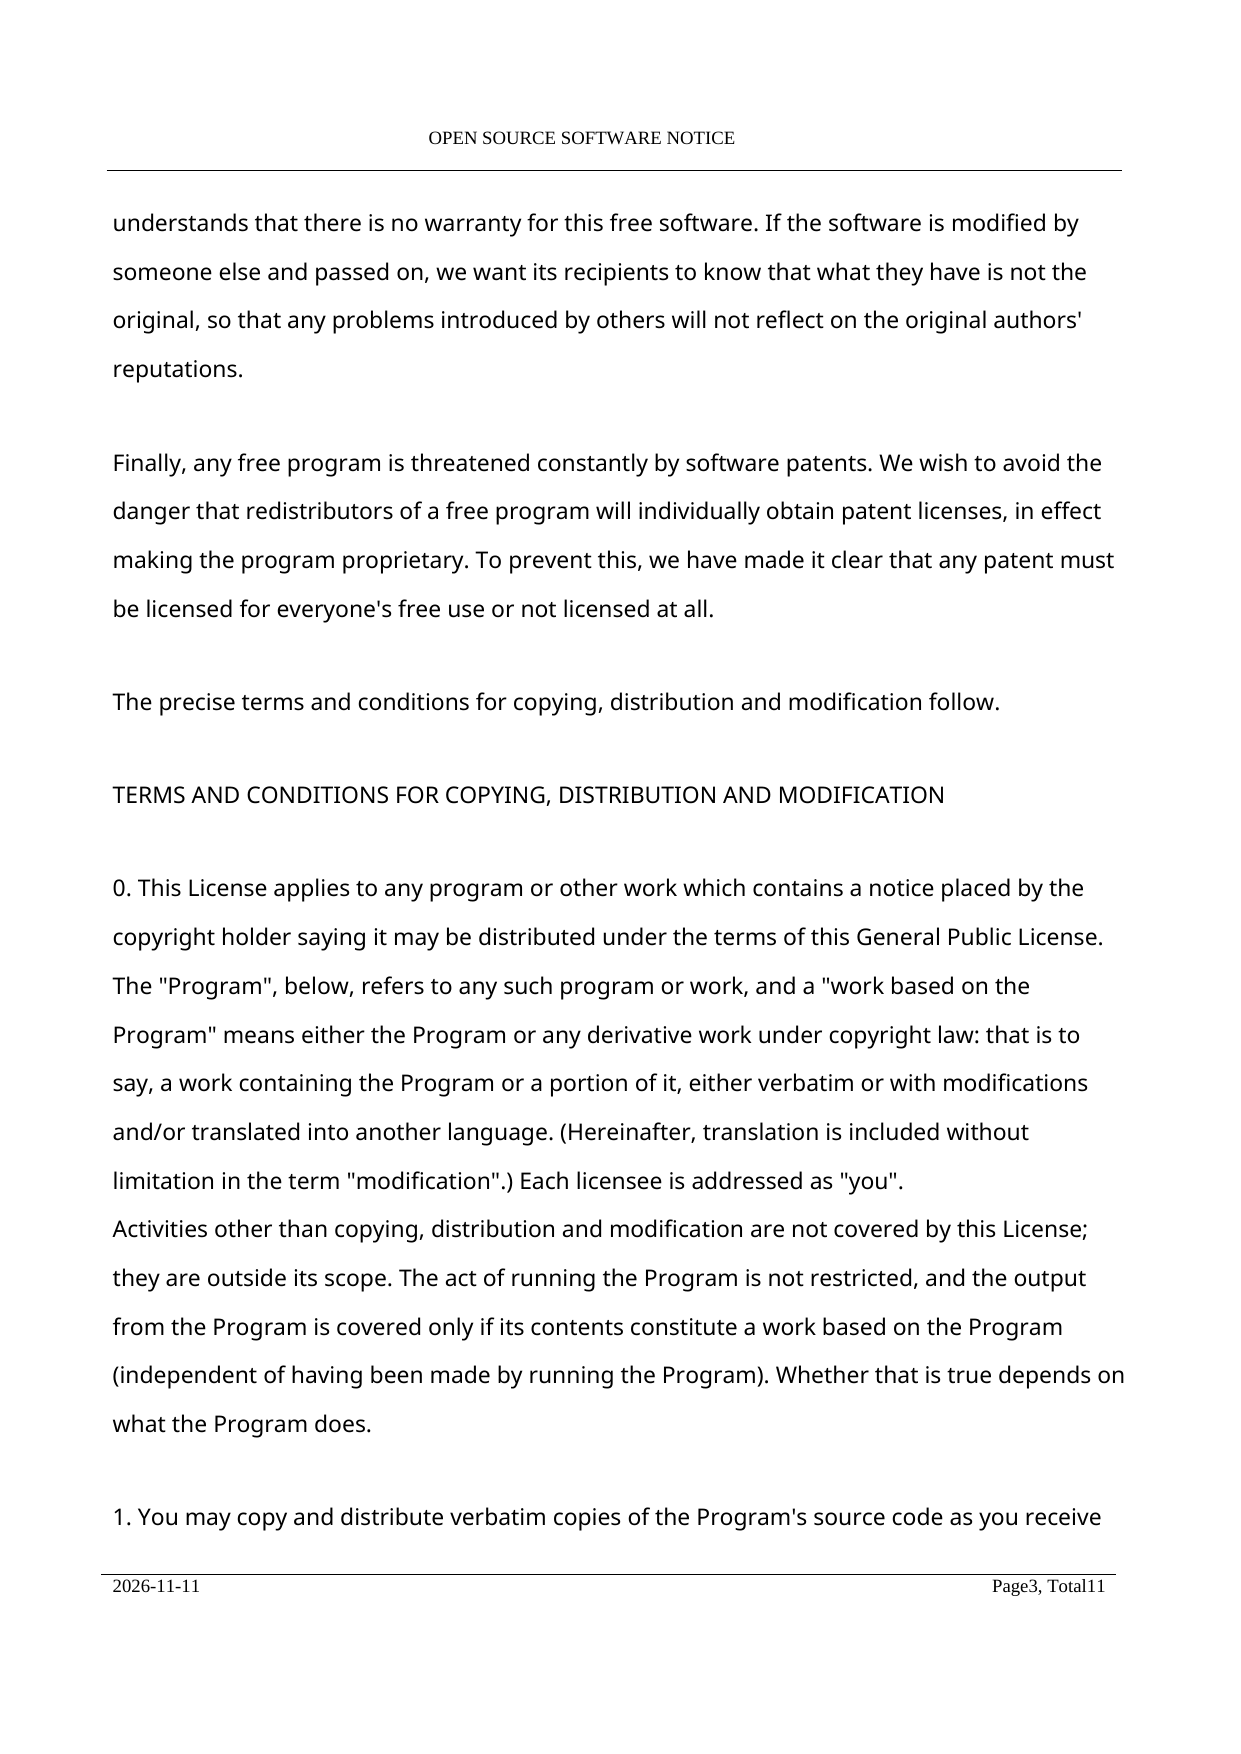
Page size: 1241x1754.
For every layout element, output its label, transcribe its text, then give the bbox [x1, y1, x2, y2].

text The precise terms and conditions for copying, distribution and modification follow. [112, 685, 1128, 718]
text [112, 1501, 1128, 1533]
text TERMS AND CONDITIONS FOR COPYING, DISTRIBUTION AND MODIFICATION [112, 778, 1128, 811]
text Activities other than copying, distribution and modification are not covered by this License; they are outside its scope. The act of running the Program is not restricted, and the output from the Program is covered only if its contents constitute a work based on the Program (independent of having been made by running the Program). Whether that is true depends on what the Program does. [112, 1212, 1128, 1440]
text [112, 206, 1128, 385]
text 0. This License applies to any program or other work which contains a notice placed by the copyright holder saying it may be distributed under the terms of this General Public License. The "Program", below, refers to any such program or work, and a "work based on the Program" means either the Program or any derivative work under copyright law: that is to say, a work containing the Program or a portion of it, either verbatim or with modifications and/or translated into another language. (Hereinafter, translation is included without limitation in the term "modification".) Each licensee is addressed as "you". [112, 872, 1128, 1197]
text Finally, any free program is threatened constantly by software patents. We wish to avoid the danger that redistributors of a free program will individually obtain patent licenses, in effect making the program proprietary. To prevent this, we have made it clear that any patent must be licensed for everyone's free use or not licensed at all. [112, 446, 1128, 624]
